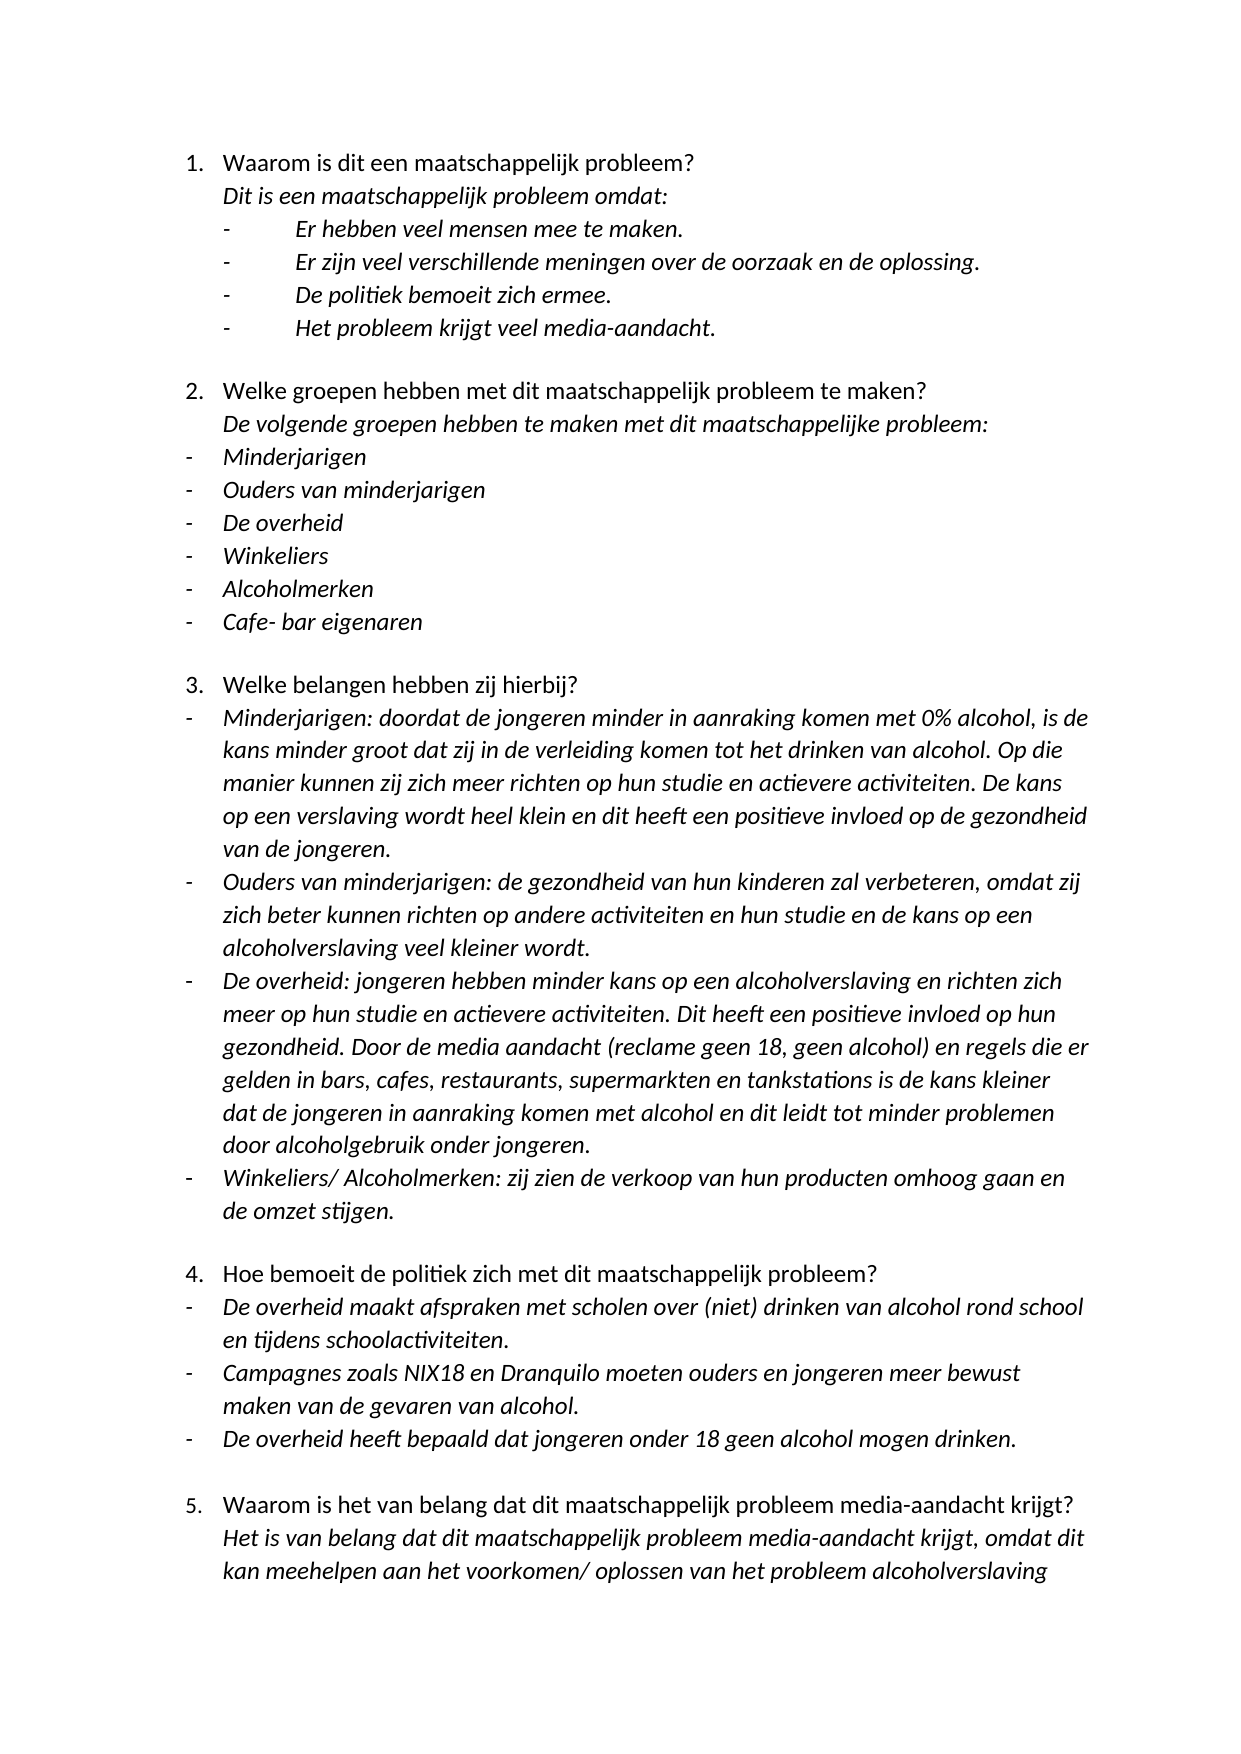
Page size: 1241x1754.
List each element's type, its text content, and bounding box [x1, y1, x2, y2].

list De volgende groepen hebben te maken met dit maatschappelijke probleem: [223, 408, 1093, 439]
list De overheid maakt afspraken met scholen over (niet) drinken van alcohol rond school en tijdens schoolactiviteiten. [185, 1292, 1093, 1355]
list - De politiek bemoeit zich ermee. [223, 279, 1093, 310]
list Winkeliers/ Alcoholmerken: zij zien de verkoop van hun producten omhoog gaan en de omzet stijgen. [185, 1163, 1093, 1226]
list De overheid heeft bepaald dat jongeren onder 18 geen alcohol mogen drinken. [185, 1423, 1093, 1454]
list Hoe bemoeit de politiek zich met dit maatschappelijk probleem? [185, 1259, 1093, 1289]
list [223, 1522, 1093, 1585]
list De overheid [185, 507, 1093, 537]
list Welke belangen hebben zij hierbij? [185, 669, 1093, 699]
list Ouders van minderjarigen: de gezondheid van hun kinderen zal verbeteren, omdat zij zich beter kunnen richten op andere activiteiten en hun studie en de kans op een alcoholverslaving veel kleiner wordt. [185, 866, 1093, 963]
list Cafe- bar eigenaren [185, 606, 1093, 636]
list De overheid: jongeren hebben minder kans op een alcoholverslaving en richten zich meer op hun studie en actievere activiteiten. Dit heeft een positieve invloed op hun gezondheid. Door de media aandacht (reclame geen 18, geen alcohol) en regels die er gelden in bars, cafes, restaurants, supermarkten en tankstations is de kans kleiner dat de jongeren in aanraking komen met alcohol en dit leidt tot minder problemen door alcoholgebruik onder jongeren. [185, 965, 1093, 1160]
list Welke groepen hebben met dit maatschappelijk probleem te maken? [185, 375, 1093, 406]
list Alcoholmerken [185, 573, 1093, 603]
list Minderjarigen [185, 441, 1093, 472]
list - Het probleem krijgt veel media-aandacht. [223, 312, 1093, 343]
list Dit is een maatschappelijk probleem omdat: [223, 181, 1093, 211]
list Waarom is dit een maatschappelijk probleem? [185, 148, 1093, 178]
list Ouders van minderjarigen [185, 474, 1093, 504]
list Minderjarigen: doordat de jongeren minder in aanraking komen met 0% alcohol, is de kans minder groot dat zij in de verleiding komen tot het drinken van alcohol. Op die manier kunnen zij zich meer richten op hun studie en actievere activiteiten. De kans op een verslaving wordt heel klein en dit heeft een positieve invloed op de gezondheid van de jongeren. [185, 702, 1093, 864]
list Winkeliers [185, 540, 1093, 570]
list - Er zijn veel verschillende meningen over de oorzaak en de oplossing. [223, 246, 1093, 277]
list Waarom is het van belang dat dit maatschappelijk probleem media-aandacht krijgt? [185, 1489, 1093, 1519]
list Campagnes zoals NIX18 en Dranquilo moeten ouders en jongeren meer bewust maken van de gevaren van alcohol. [185, 1357, 1093, 1421]
list - Er hebben veel mensen mee te maken. [223, 213, 1093, 244]
